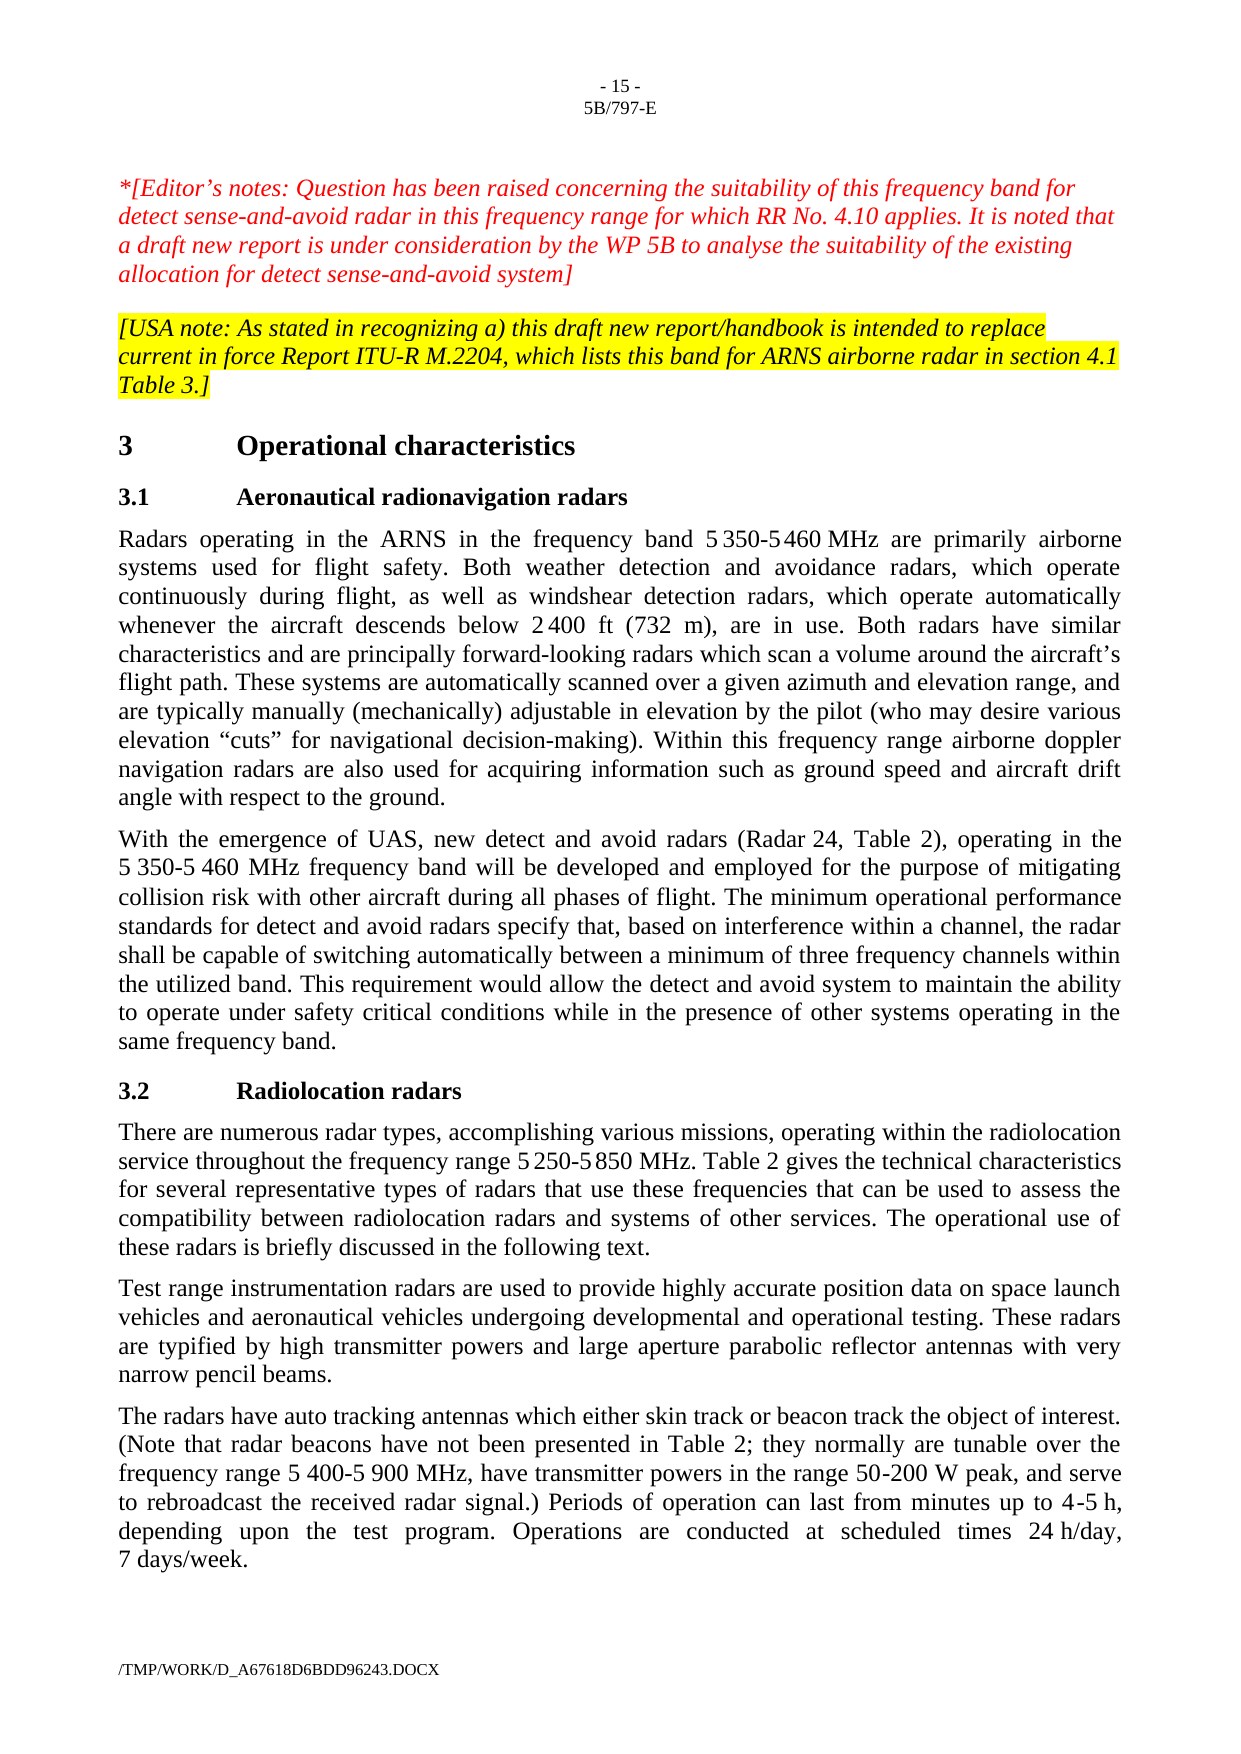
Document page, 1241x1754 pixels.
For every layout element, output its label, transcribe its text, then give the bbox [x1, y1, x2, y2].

text The radars have auto tracking antennas which either skin track or beacon track the object of interest. (Note that radar beacons have not been presented in Table 2; they normally are tunable over the frequency range 5 400-5 900 MHz, have transmitter powers in the range 50-200 W peak, and serve to rebroadcast the received radar signal.) Periods of operation can last from minutes up to 4-5 h, depending upon the test program. Operations are conducted at scheduled times 24 h/day, 7 days/week. [118, 1401, 1122, 1573]
subtitle 3.1 Aeronautical radionavigation radars [118, 482, 1122, 511]
text There are numerous radar types, accomplishing various missions, operating within the radiolocation service throughout the frequency range 5 250-5 850 MHz. Table 2 gives the technical characteristics for several representative types of radars that use these frequencies that can be used to assess the compatibility between radiolocation radars and systems of other services. The operational use of these radars is briefly discussed in the following text. [118, 1117, 1122, 1261]
text Radars operating in the ARNS in the frequency band 5 350-5 460 MHz are primarily airborne systems used for flight safety. Both weather detection and avoidance radars, which operate continuously during flight, as well as windshear detection radars, which operate automatically whenever the aircraft descends below 2 400 ft (732 m), are in use. Both radars have similar characteristics and are principally forward-looking radars which scan a volume around the aircraft’s flight path. These systems are automatically scanned over a given azimuth and elevation range, and are typically manually (mechanically) adjustable in elevation by the pilot (who may desire various elevation “cuts” for navigational decision-making). [118, 524, 1122, 811]
text Test range instrumentation radars are used to provide highly accurate position data on space launch vehicles and aeronautical vehicles undergoing developmental and operational testing. These radars are typified by high transmitter powers and large aperture parabolic reflector antennas with very narrow pencil beams. [118, 1273, 1122, 1388]
subtitle 3.2 Radiolocation radars [118, 1076, 1122, 1104]
text *[Editor’s notes: Question has been raised concerning the suitability of this frequency band for detect sense-and-avoid radar in this frequency range for which RR No. 4.10 applies. It is noted that a draft new report is under consideration by the WP 5B to analyse the suitability of the existing allocation for detect sense-and-avoid system] [118, 173, 1122, 288]
subtitle 3 Operational characteristics [118, 428, 1122, 462]
